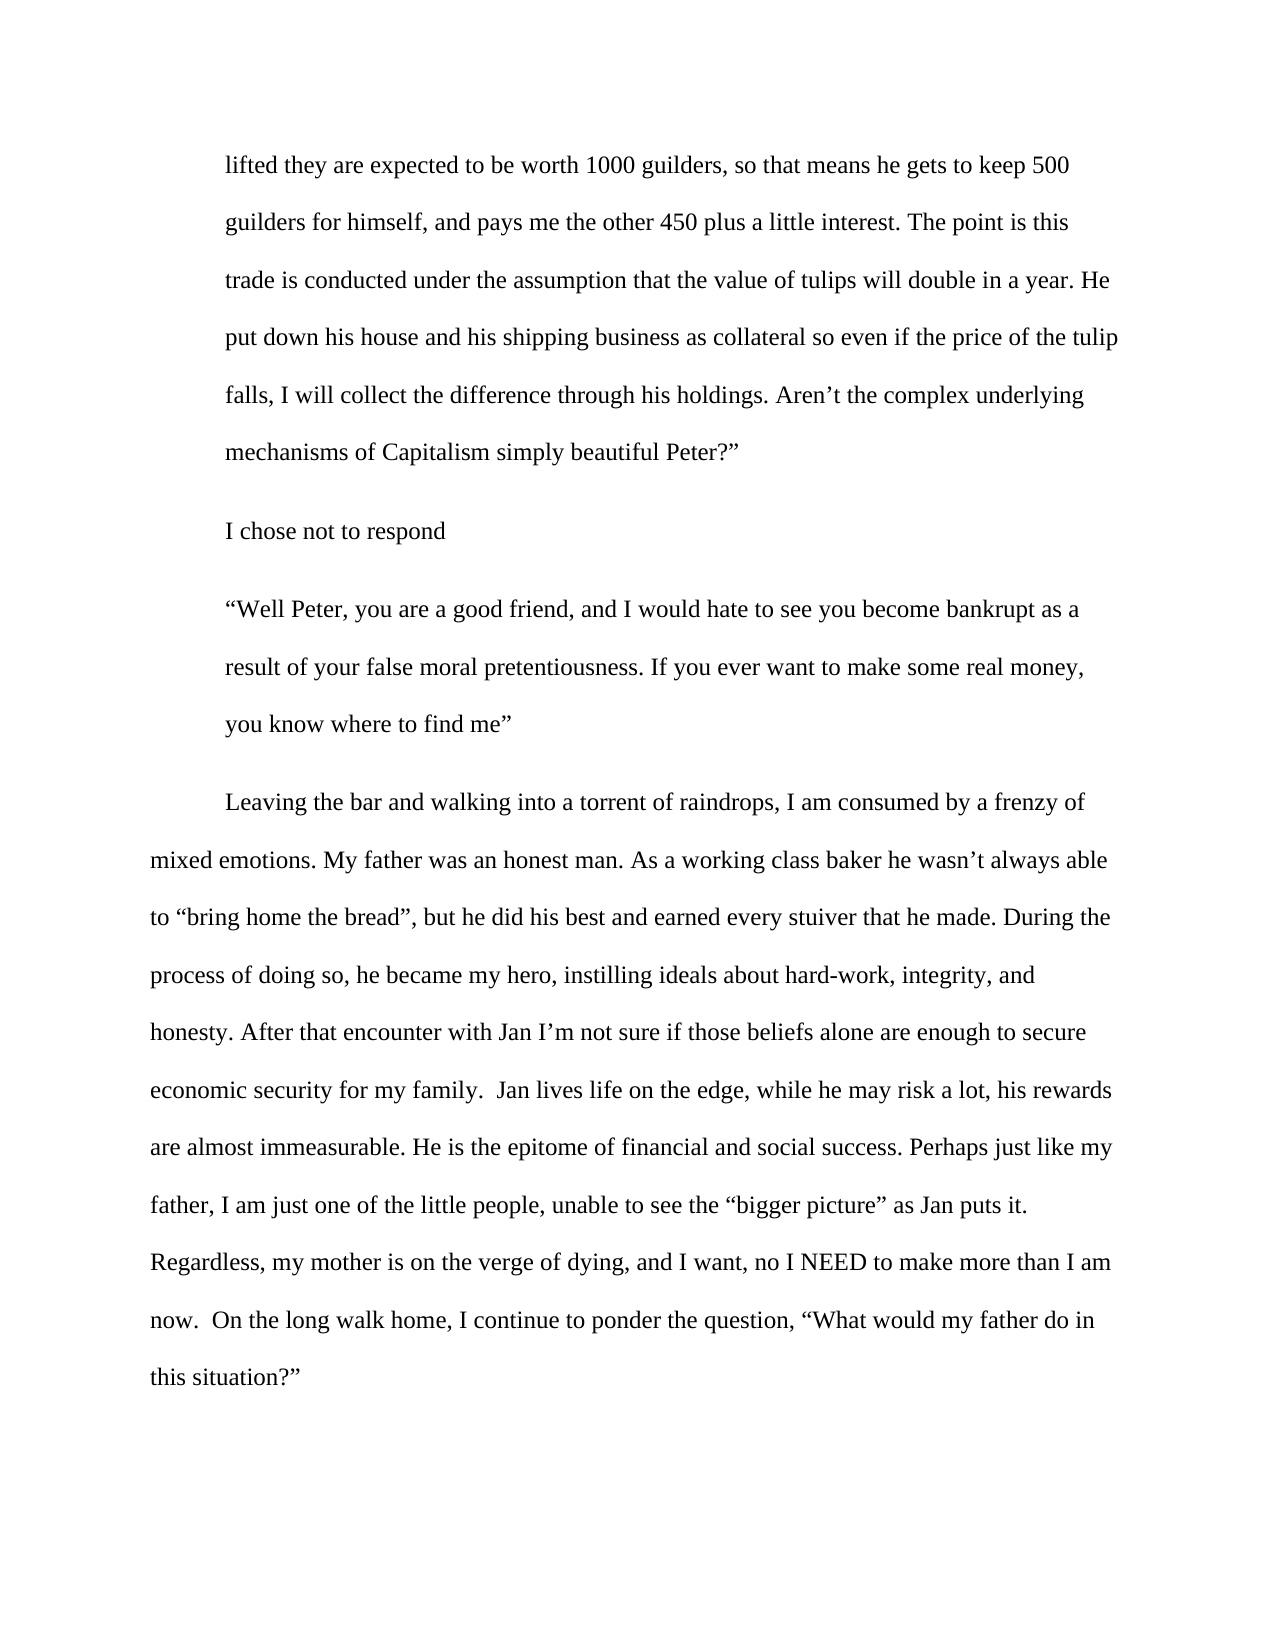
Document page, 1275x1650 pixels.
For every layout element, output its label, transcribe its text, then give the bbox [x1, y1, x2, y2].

text “Well Peter, you are a good friend, and I would hate to see you become bankrupt as a result of your false moral pretentiousness. If you ever want to make some real money, you know where to find me” [225, 594, 1125, 738]
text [225, 150, 1125, 466]
text Leaving the bar and walking into a torrent of raindrops, I am consumed by a frenzy of mixed emotions. My father was an honest man. As a working class baker he wasn’t always able to “bring home the bread”, but he did his best and earned every stuiver that he made. During the process of doing so, he became my hero, instilling ideals about hard-work, integrity, and honesty. After that encounter with Jan I’m not sure if those beliefs alone are enough to secure economic security for my family. Jan lives life on the edge, while he may risk a lot, his rewards are almost immeasurable. He is the epitome of financial and social success. Perhaps just like my father, I am just one of the little people, unable to see the “bigger picture” as Jan puts it. Regardless, my mother is on the verge of dying, and I want, no I NEED to make more than I am now. On the long walk home, I continue to ponder the question, “What would my father do in this situation?” [150, 787, 1125, 1391]
text I chose not to respond [150, 516, 1125, 544]
